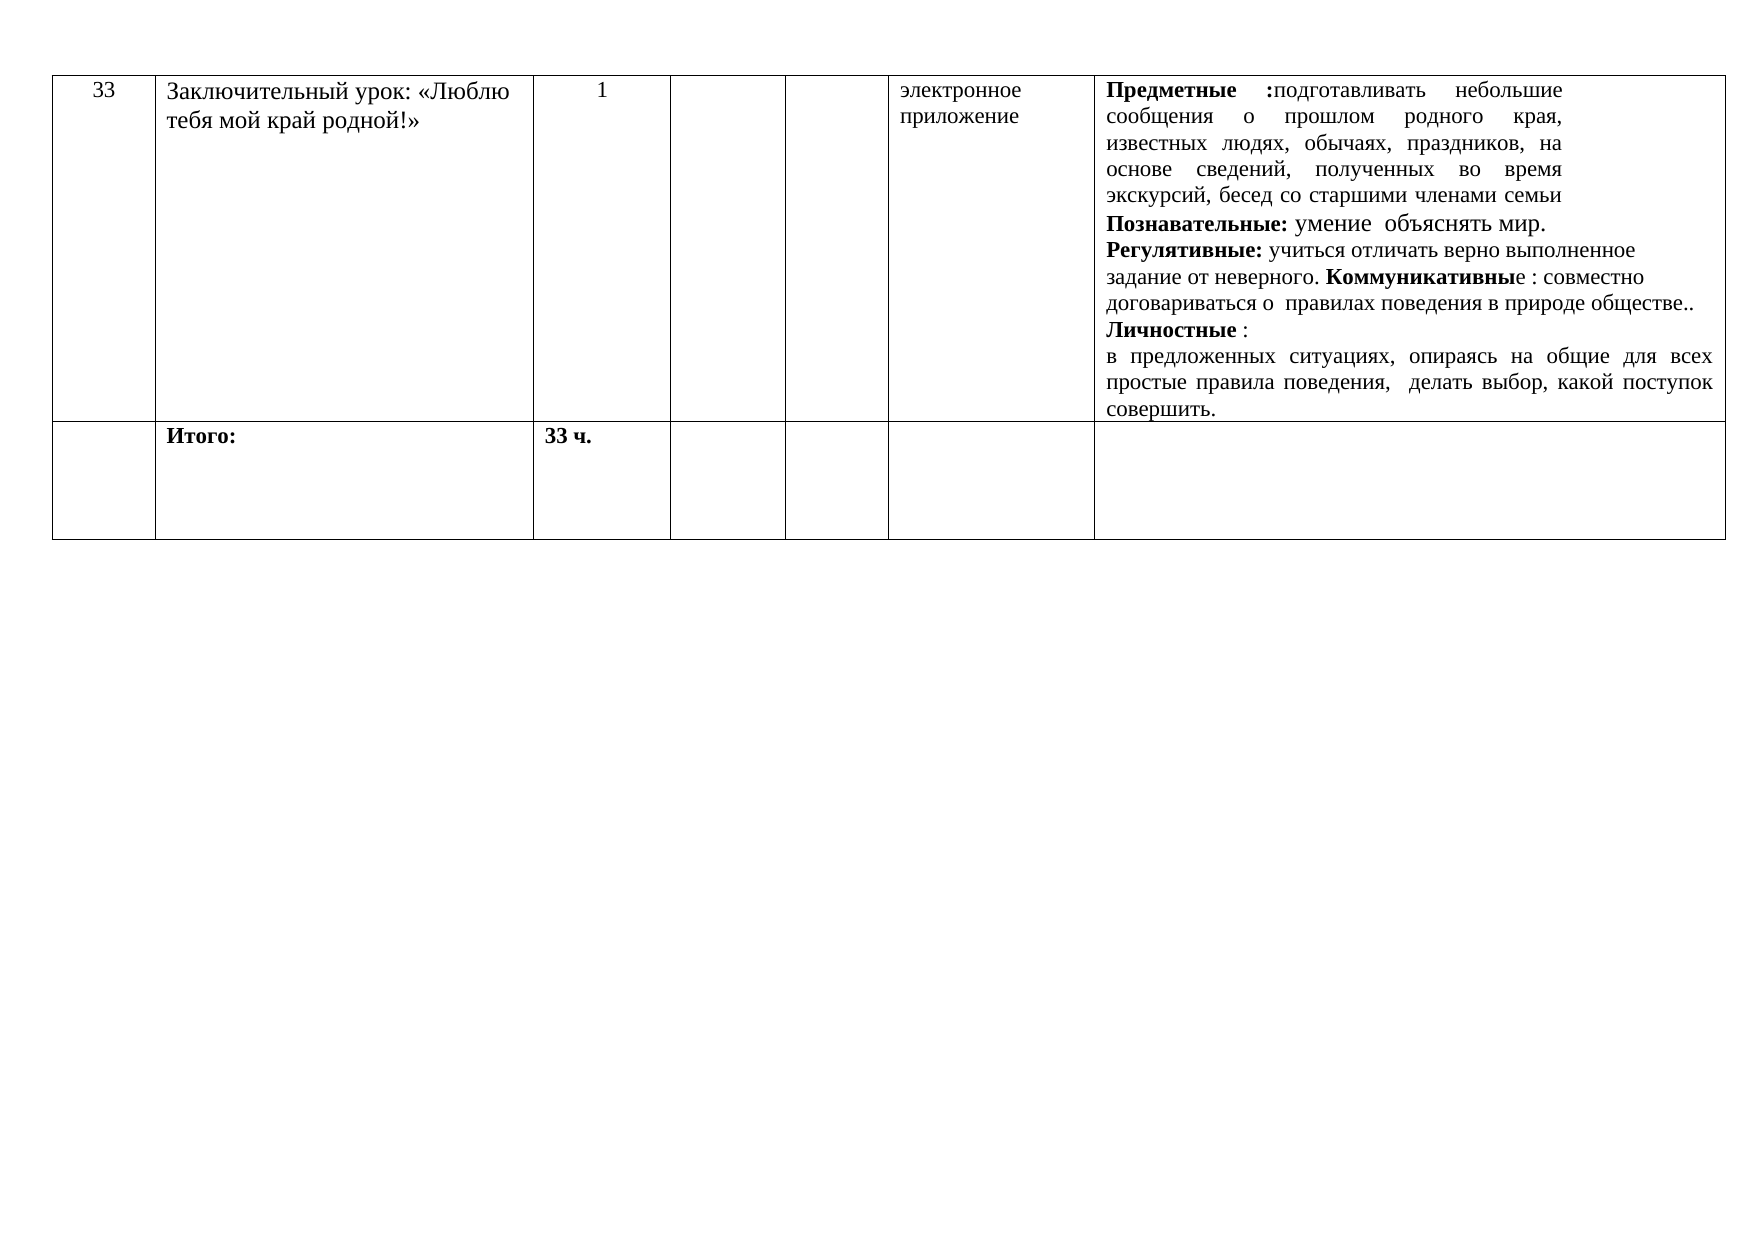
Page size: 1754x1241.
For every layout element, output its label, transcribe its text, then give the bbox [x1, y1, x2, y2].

table_cell 33 [53, 76, 155, 421]
table_cell Заключительный урок: «Люблю тебя мой край родной!» [156, 76, 533, 421]
table_cell [671, 76, 785, 421]
table_cell 33 ч. [534, 422, 670, 539]
table_cell [889, 422, 1094, 539]
table_cell 1 [534, 76, 670, 421]
table_cell [786, 422, 888, 539]
table_cell [786, 76, 888, 421]
table_cell Предметные :подготавливать небольшие сообщения о прошлом родного края, известных людях, обычаях, праздников, на основе сведений, полученных во время экскурсий, бесед со старшими членами семьи Познавательные: умение объяснять мир. Регулятивные: учиться отличать верно выполненное задание от неверного. Коммуникативные : совместно договариваться о правилах поведения в природе обществе.. Личностные : в предложенных ситуациях, опираясь на общие для всех простые правила поведения, делать выбор, какой поступок совершить. [1095, 76, 1725, 421]
table_cell [671, 422, 785, 539]
table_cell [53, 422, 155, 539]
table_cell Итого: [156, 422, 533, 539]
table_cell электронное приложение [889, 76, 1094, 421]
table_cell [1095, 422, 1725, 539]
